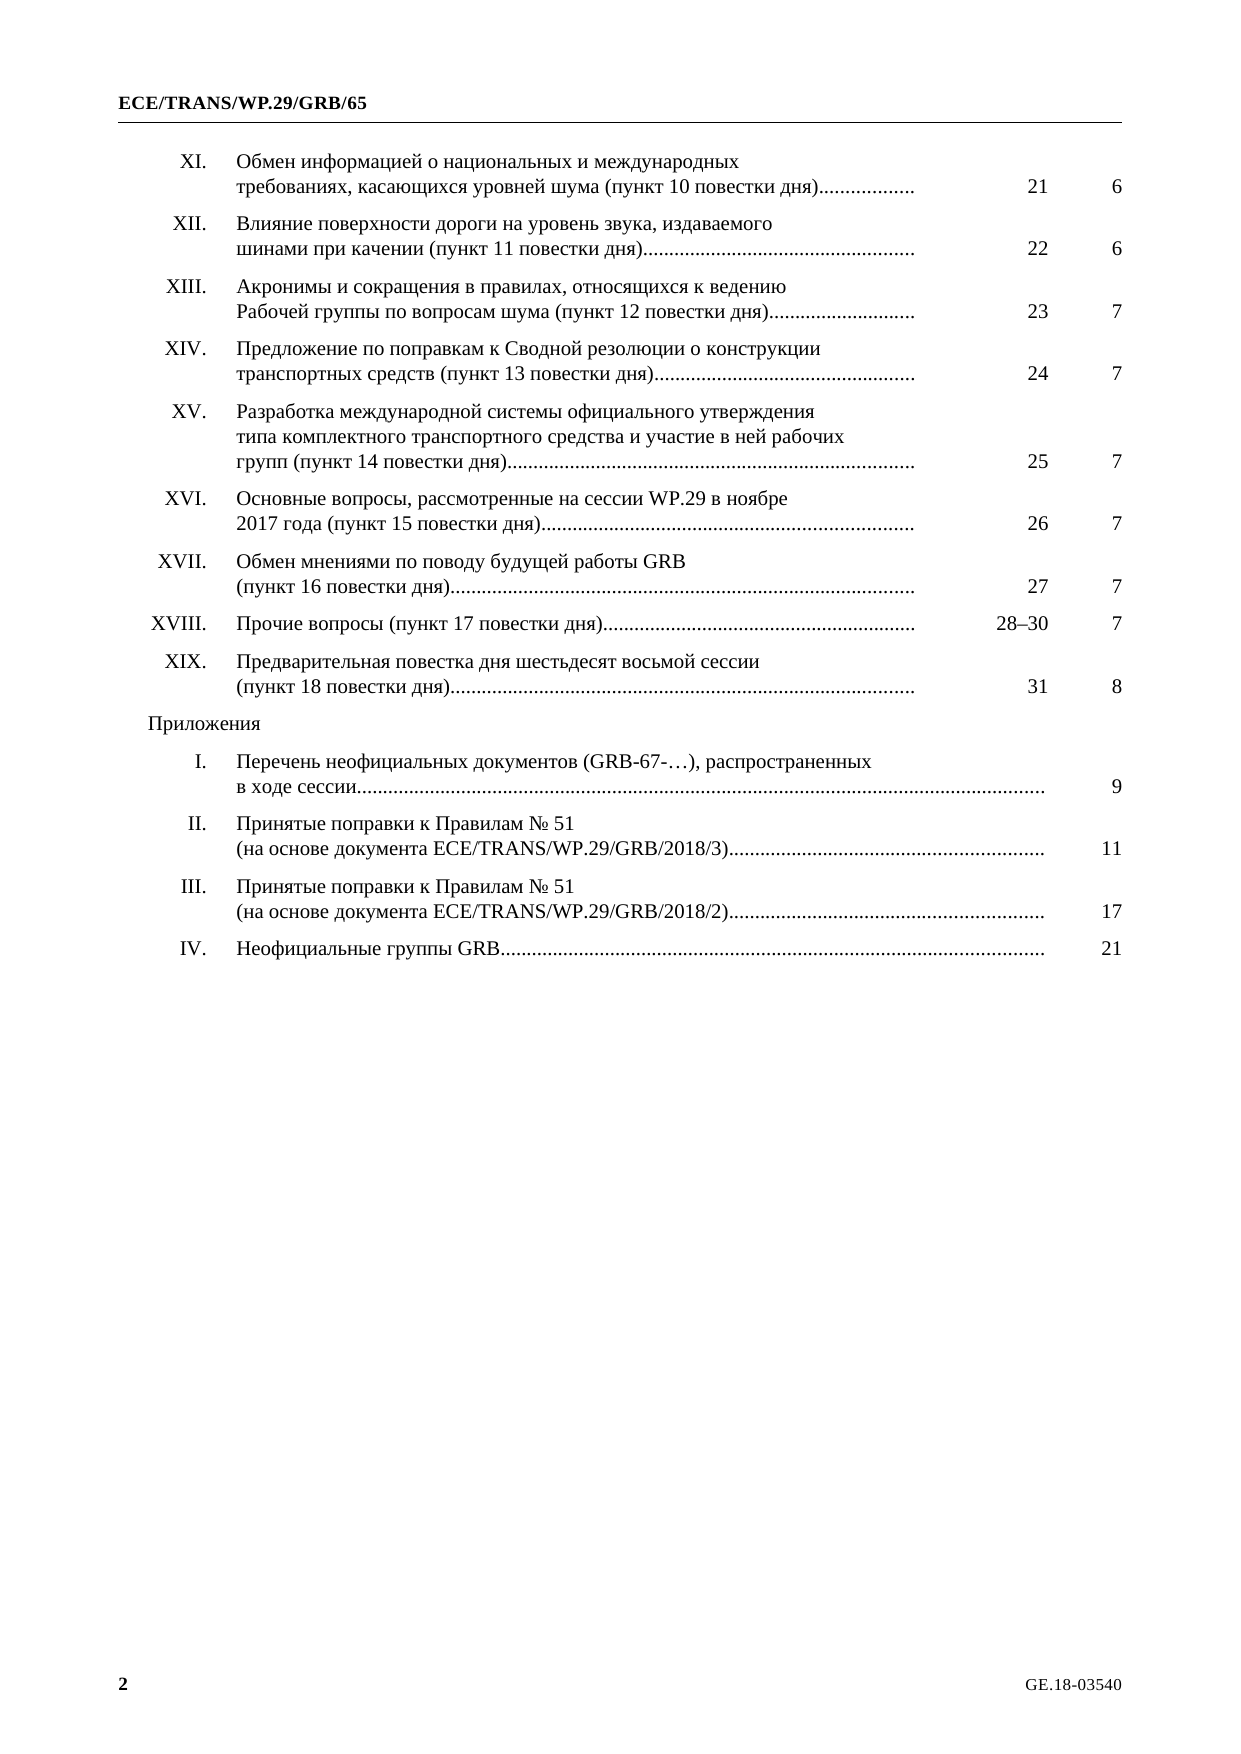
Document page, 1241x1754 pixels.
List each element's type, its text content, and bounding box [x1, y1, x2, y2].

text XIX. Предварительная повестка дня шестьдесят восьмой сессии (пункт 18 повестки дня) 31 8 [118, 648, 1122, 698]
text XVIII. Прочие вопросы (пункт 17 повестки дня) 28–30 7 [118, 610, 1122, 635]
text I. Перечень неофициальных документов (GRB-67-…), распространенных в ходе сессии 9 [118, 748, 1122, 798]
text XVI. Основные вопросы, рассмотренные на сессии WP.29 в ноябре 2017 года (пункт 15 повестки дня) 26 7 [118, 485, 1122, 535]
text XIV. Предложение по поправкам к Сводной резолюции о конструкции транспортных средств (пункт 13 повестки дня) 24 7 [118, 335, 1122, 385]
text XV. Разработка международной системы официального утверждения типа комплектного транспортного средства и участие в ней рабочих групп (пункт 14 повестки дня) 25 7 [118, 398, 1122, 473]
text XIII. Акронимы и сокращения в правилах, относящихся к ведению Рабочей группы по вопросам шума (пункт 12 повестки дня) 23 7 [118, 273, 1122, 323]
text IV. Неофициальные группы GRB 21 [118, 935, 1122, 960]
text Приложения [118, 710, 1122, 735]
text XVII. Обмен мнениями по поводу будущей работы GRB (пункт 16 повестки дня) 27 7 [118, 548, 1122, 598]
text III. Принятые поправки к Правилам № 51 (на основе документа ECE/TRANS/WP.29/GRB/2018/2) 17 [118, 873, 1122, 923]
text II. Принятые поправки к Правилам № 51 (на основе документа ECE/TRANS/WP.29/GRB/2018/3) 11 [118, 810, 1122, 860]
text XII. Влияние поверхности дороги на уровень звука, издаваемого шинами при качении (пункт 11 повестки дня) 22 6 [118, 210, 1122, 260]
text XI. Обмен информацией о национальных и международных требованиях, касающихся уровней шума (пункт 10 повестки дня) 21 6 [118, 148, 1122, 198]
